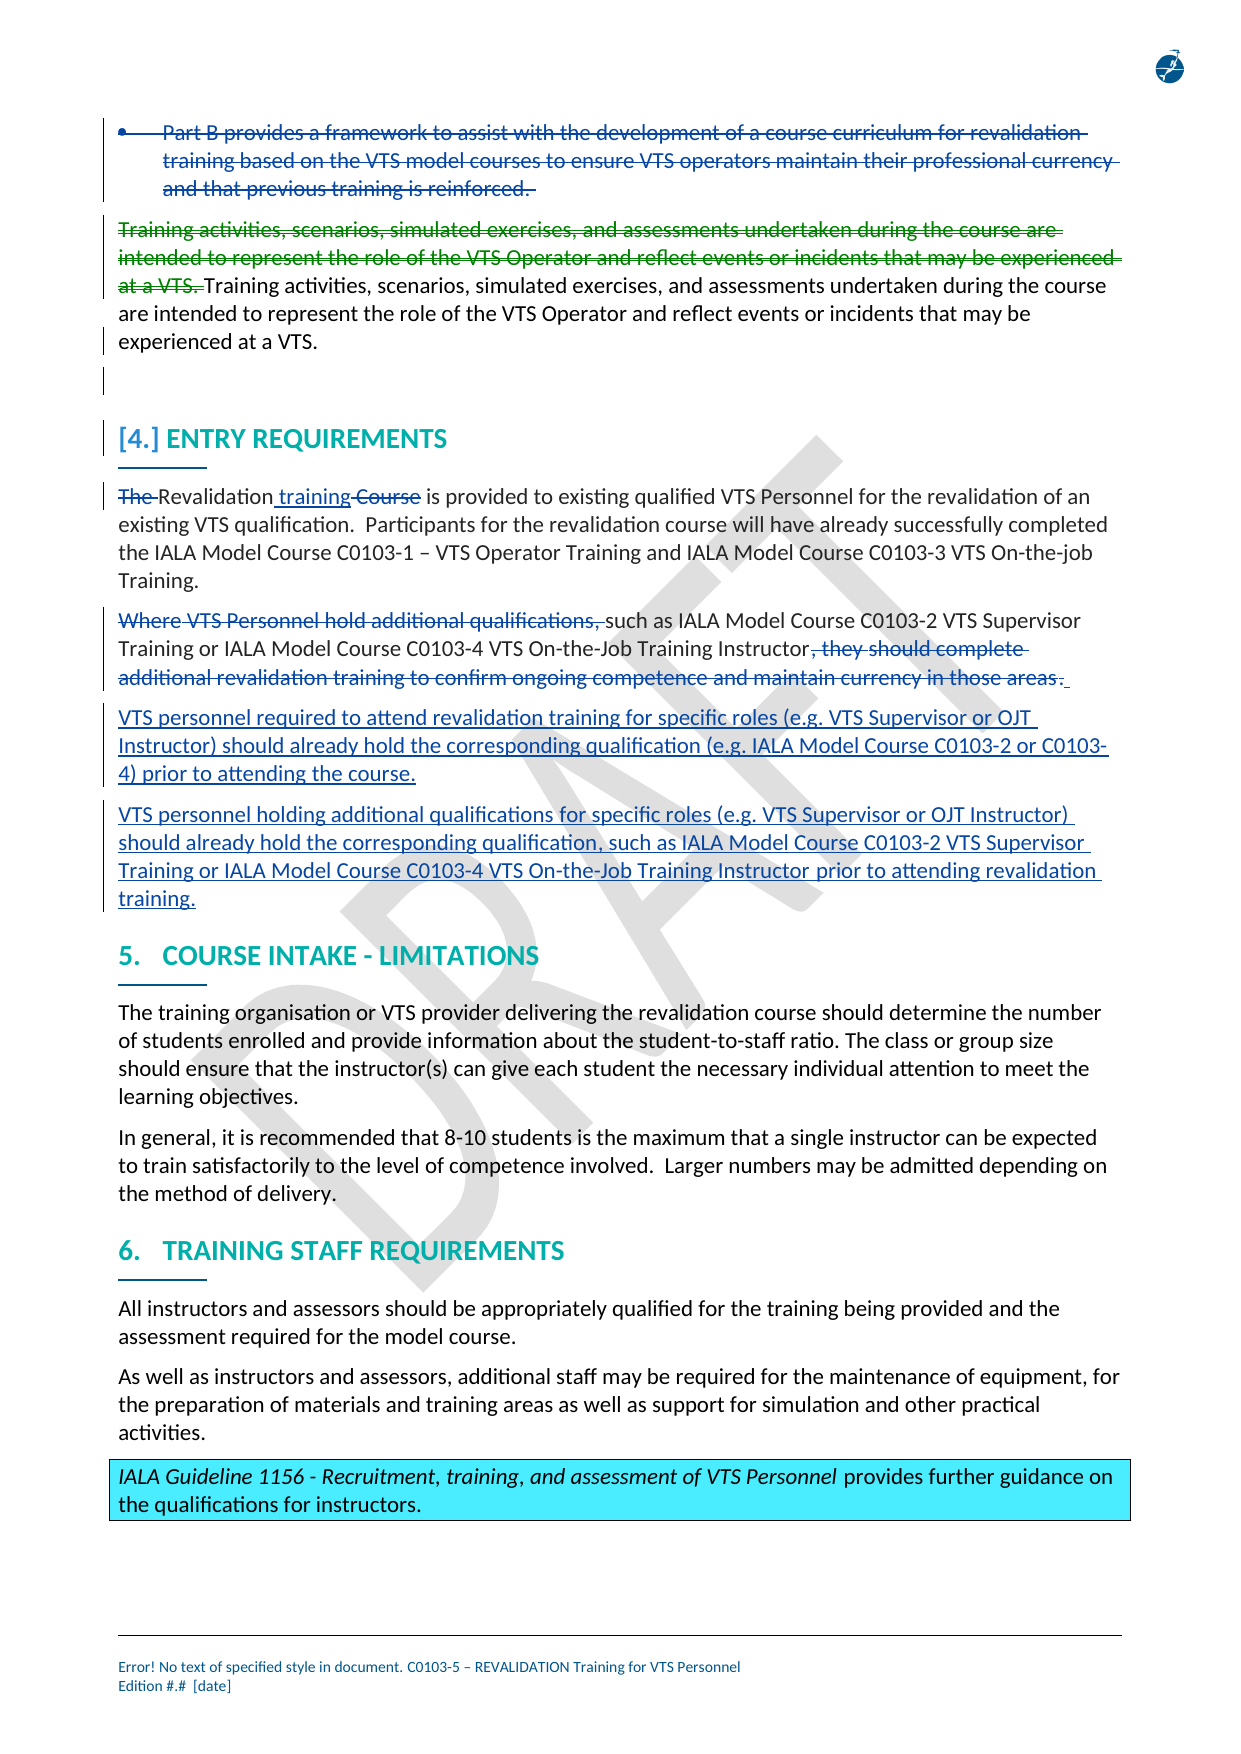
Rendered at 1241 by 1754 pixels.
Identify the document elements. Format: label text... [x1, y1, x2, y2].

subtitle Course Intake - Limitations [118, 937, 1122, 972]
subtitle Training Staff Requirements [118, 1232, 1122, 1268]
subtitle Entry Requirements [118, 420, 1122, 456]
text IALA Guideline 1156 - Recruitment, training, and assessment of VTS Personnel provides further guidance on the qualifications for instructors. [110, 1460, 1130, 1520]
text In general, it is recommended that 8-10 students is the maximum that a single instructor can be expected to train satisfactorily to the level of competence involved. Larger numbers may be admitted depending on the method of delivery. [118, 1123, 1122, 1207]
text The training organisation or VTS provider delivering the revalidation course should determine the number of students enrolled and provide information about the student-to-staff ratio. The class or group size should ensure that the instructor(s) can give each student the necessary individual attention to meet the learning objectives. [118, 998, 1122, 1111]
text As well as instructors and assessors, additional staff may be required for the maintenance of equipment, for the preparation of materials and training areas as well as support for simulation and other practical activities. [118, 1362, 1122, 1446]
text Revalidation is provided to existing qualified VTS Personnel for the revalidation of an existing VTS qualification. Participants for the revalidation course will have already successfully completed the IALA Model Course C0103-1 – VTS Operator Training and IALA Model Course C0103-3 VTS On-the-job Training. [118, 482, 1122, 594]
text All instructors and assessors should be appropriately qualified for the training being provided and the assessment required for the model course. [118, 1294, 1122, 1350]
text such as IALA Model Course C0103-2 VTS Supervisor Training or IALA Model Course C0103-4 VTS On-the-Job Training Instructor [118, 607, 1122, 691]
picture [1124, 0, 1241, 118]
